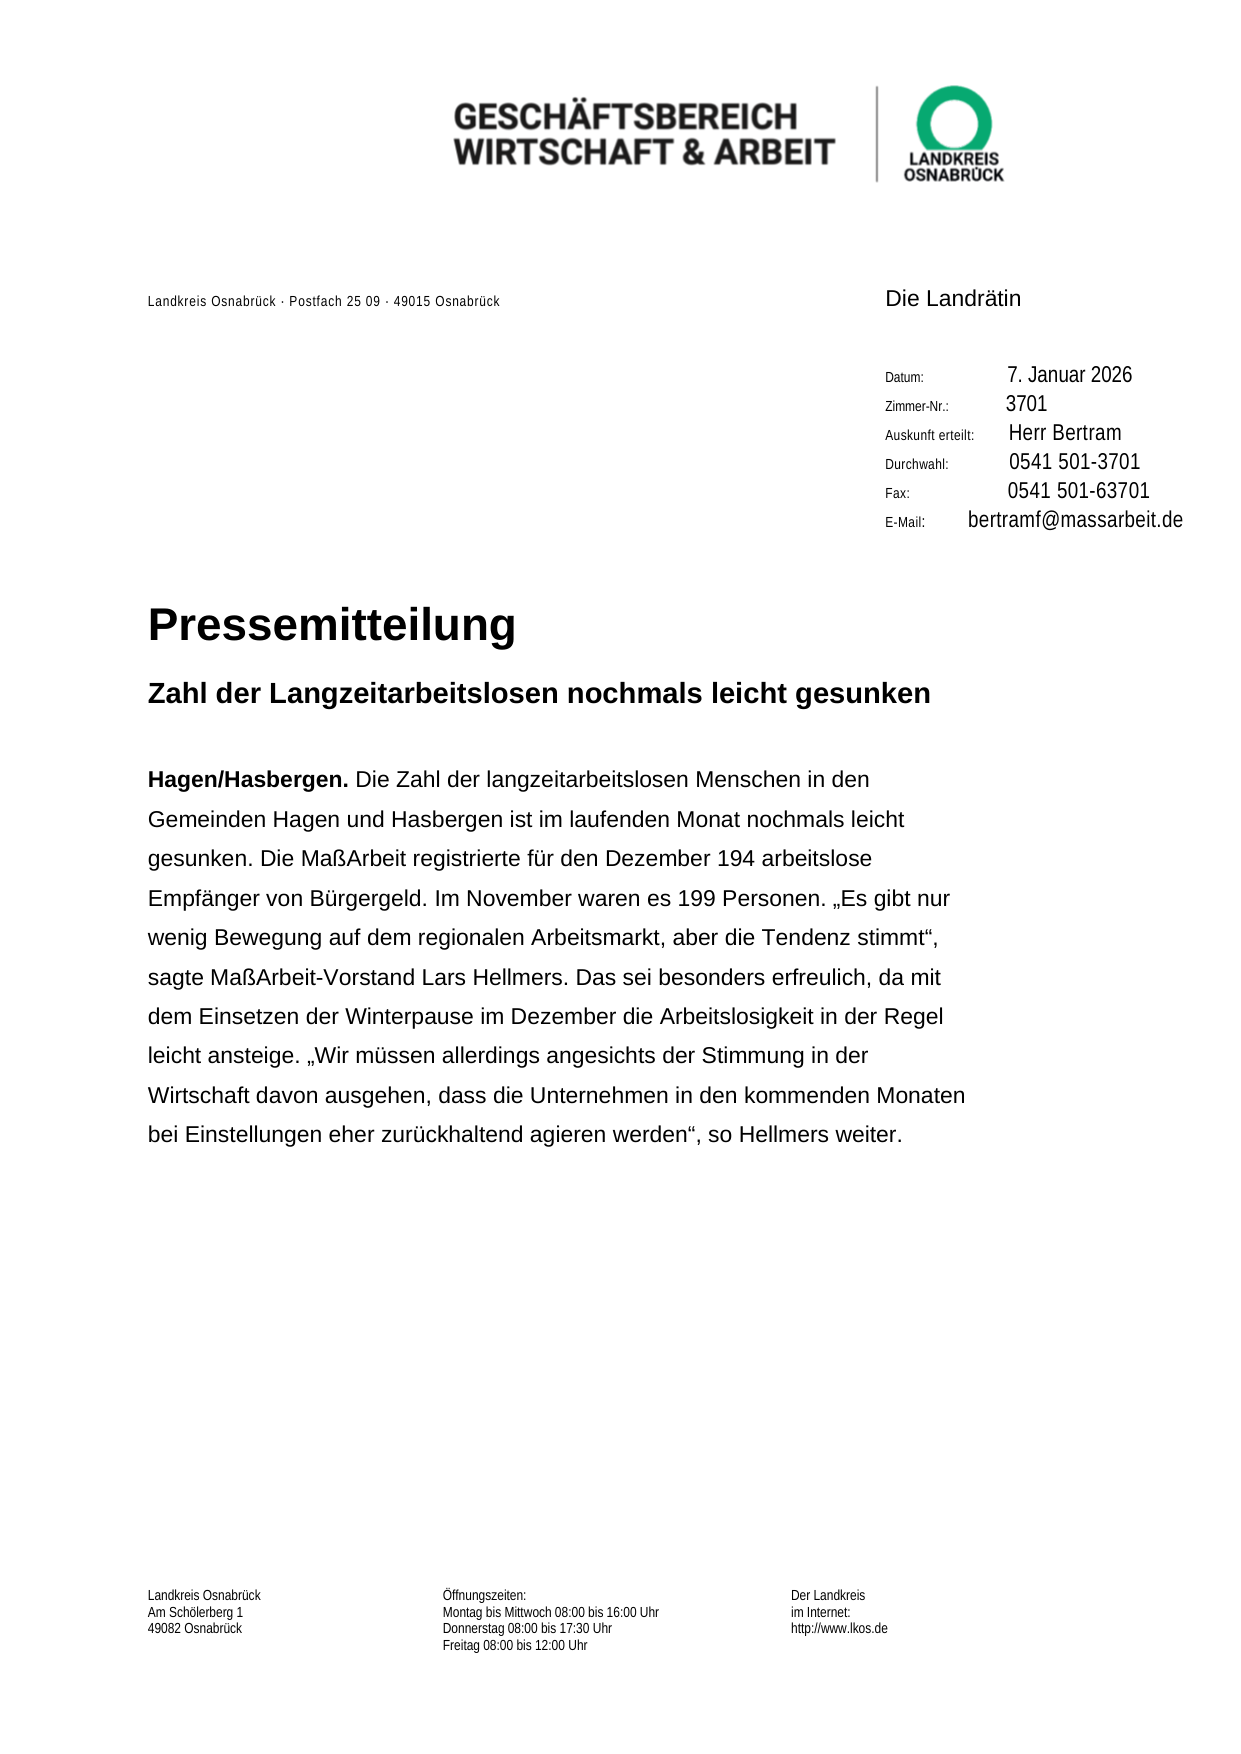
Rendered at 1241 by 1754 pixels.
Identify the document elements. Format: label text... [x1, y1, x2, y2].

text E-Mail: bertramf@massarbeit.de [885, 506, 1240, 532]
text Zimmer-Nr.: 3701 [148, 390, 1240, 417]
text Zahl der Langzeitarbeitslosen nochmals leicht gesunken [148, 676, 974, 710]
text Datum: 7. Januar 2026 [148, 361, 1240, 388]
text Durchwahl: 0541 501-3701 [885, 448, 1240, 474]
picture [424, 73, 1020, 199]
text Landkreis Osnabrück · Postfach 25 09 · 49015 Osnabrück Die Landrätin [148, 285, 1240, 311]
text Pressemitteilung [148, 597, 1093, 650]
text Auskunft erteilt: Herr Bertram [885, 419, 1240, 446]
text Fax: 0541 501-63701 [885, 477, 1240, 503]
text Hagen/Hasbergen. Die Zahl der langzeitarbeitslosen Menschen in den Gemeinden Hagen und Hasbergen ist im laufenden Monat nochmals leicht gesunken. Die MaßArbeit registrierte für den Dezember 194 arbeitslose Empfänger von Bürgergeld. Im November waren es 199 Personen. „Es gibt nur wenig Bewegung auf dem regionalen Arbeitsmarkt, aber die Tendenz stimmt“, sagte MaßArbeit-Vorstand Lars Hellmers. Das sei besonders erfreulich, da mit dem Einsetzen der Winterpause im Dezember die Arbeitslosigkeit in der Regel leicht ansteige. „Wir müssen allerdings angesichts der Stimmung in der Wirtschaft davon ausgehen, dass die Unternehmen in den kommenden Monaten bei Einstellungen eher zurückhaltend agieren werden“, so Hellmers weiter. [148, 766, 974, 1148]
